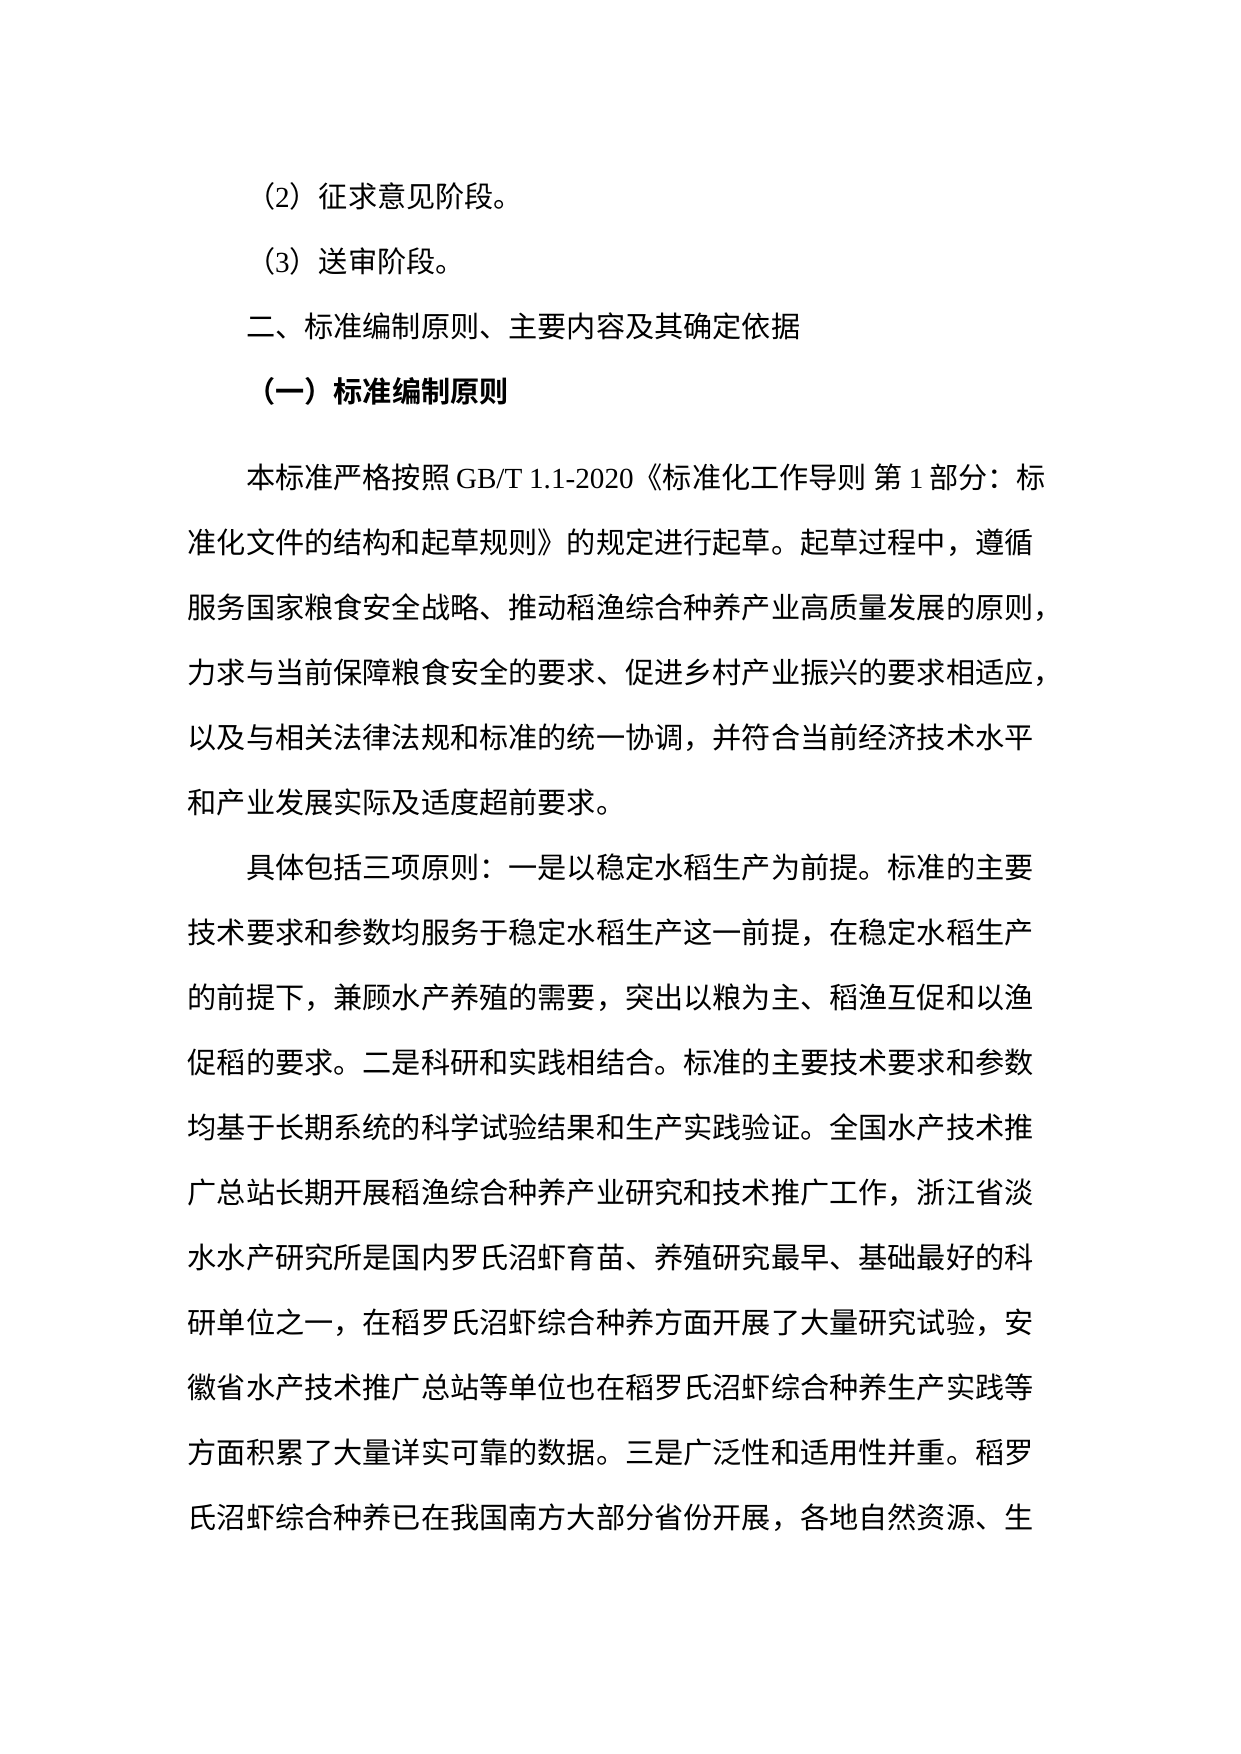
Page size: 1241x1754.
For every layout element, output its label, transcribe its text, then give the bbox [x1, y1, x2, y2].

text （一）标准编制原则 [187, 357, 1053, 422]
list （2）征求意见阶段。 [187, 162, 1053, 227]
list （3）送审阶段。 [187, 227, 1053, 292]
list 二、标准编制原则、主要内容及其确定依据 [187, 292, 1053, 357]
text 本标准严格按照GB/T 1.1-2020《标准化工作导则 第1部分：标准化文件的结构和起草规则》的规定进行起草。起草过程中，遵循服务国家粮食安全战略、推动稻渔综合种养产业高质量发展的原则，力求与当前保障粮食安全的要求、促进乡村产业振兴的要求相适应，以及与相关法律法规和标准的统一协调，并符合当前经济技术水平和产业发展实际及适度超前要求。 [187, 443, 1053, 833]
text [187, 833, 1053, 1548]
